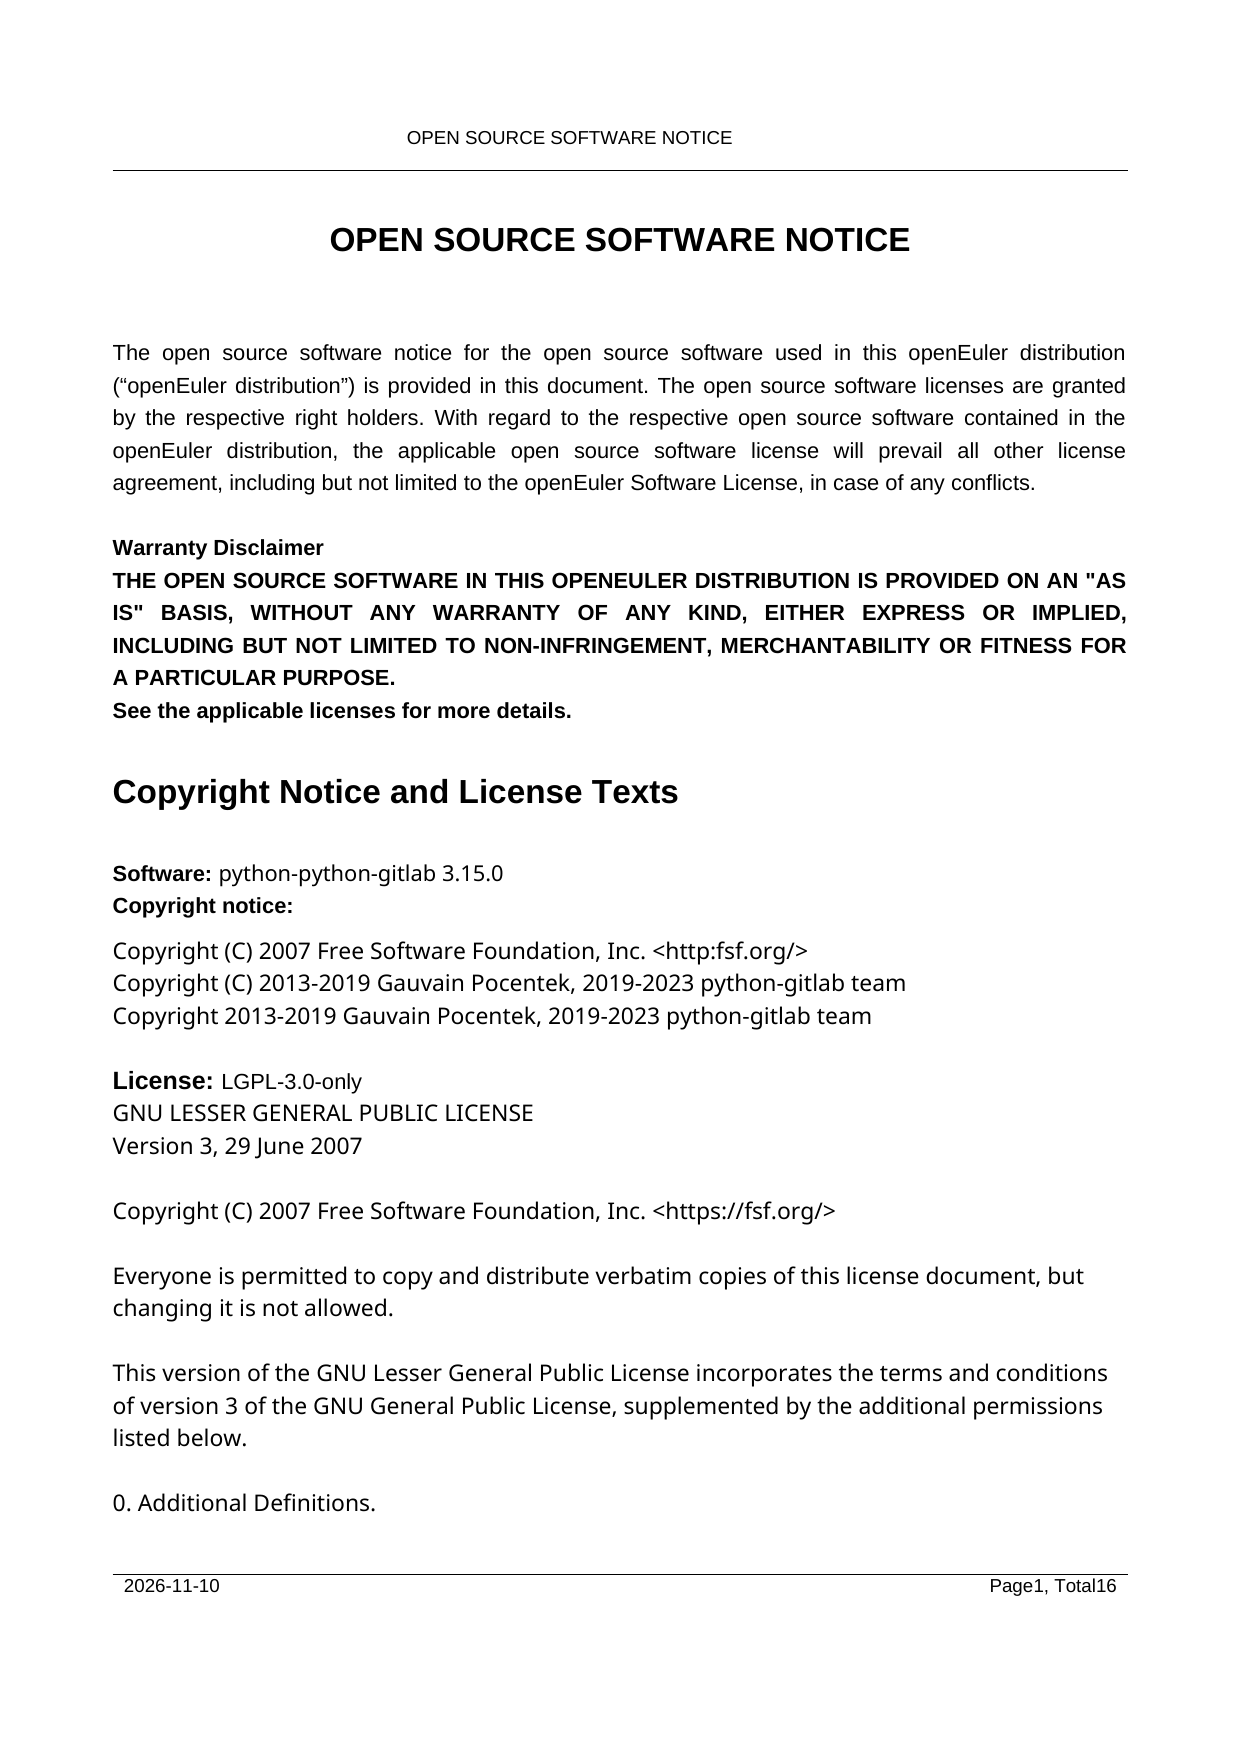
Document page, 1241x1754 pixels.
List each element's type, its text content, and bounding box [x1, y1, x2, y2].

text THE OPEN SOURCE SOFTWARE IN THIS OPENEULER DISTRIBUTION IS PROVIDED ON AN "AS IS" BASIS, WITHOUT ANY WARRANTY OF ANY KIND, EITHER EXPRESS OR IMPLIED, INCLUDING BUT NOT LIMITED TO NON-INFRINGEMENT, MERCHANTABILITY OR FITNESS FOR A PARTICULAR PURPOSE. See the applicable licenses for more details. [112, 564, 1128, 726]
text Everyone is permitted to copy and distribute verbatim copies of this license document, but changing it is not allowed. [112, 1259, 1128, 1324]
text GNU LESSER GENERAL PUBLIC LICENSE [112, 1096, 1128, 1129]
text Warranty Disclaimer [112, 531, 1128, 564]
text OPEN SOURCE SOFTWARE NOTICE [112, 206, 1128, 271]
text Copyright (C) 2007 Free Software Foundation, Inc. <http:fsf.org/> Copyright (C) 2013-2019 Gauvain Pocentek, 2019-2023 python-gitlab team Copyright 2013-2019 Gauvain Pocentek, 2019-2023 python-gitlab team [112, 934, 1128, 1064]
text This version of the GNU Lesser General Public License incorporates the terms and conditions of version 3 of the GNU General Public License, supplemented by the additional permissions listed below. [112, 1356, 1128, 1454]
text License: LGPL-3.0-only [112, 1064, 1128, 1096]
text 0. Additional Definitions. [112, 1486, 1128, 1519]
title Software: python-python-gitlab 3.15.0 [112, 856, 1128, 889]
text Copyright Notice and License Texts [112, 759, 1128, 824]
text Copyright (C) 2007 Free Software Foundation, Inc. <https://fsf.org/> [112, 1194, 1128, 1226]
text Version 3, 29 June 2007 [112, 1129, 1128, 1161]
text Copyright notice: [112, 889, 1128, 921]
text The open source software notice for the open source software used in this openEuler distribution (“openEuler distribution”) is provided in this document. The open source software licenses are granted by the respective right holders. With regard to the respective open source software contained in the openEuler distribution, the applicable open source software license will prevail all other license agreement, including but not limited to the openEuler Software License, in case of any conflicts. [112, 336, 1128, 499]
